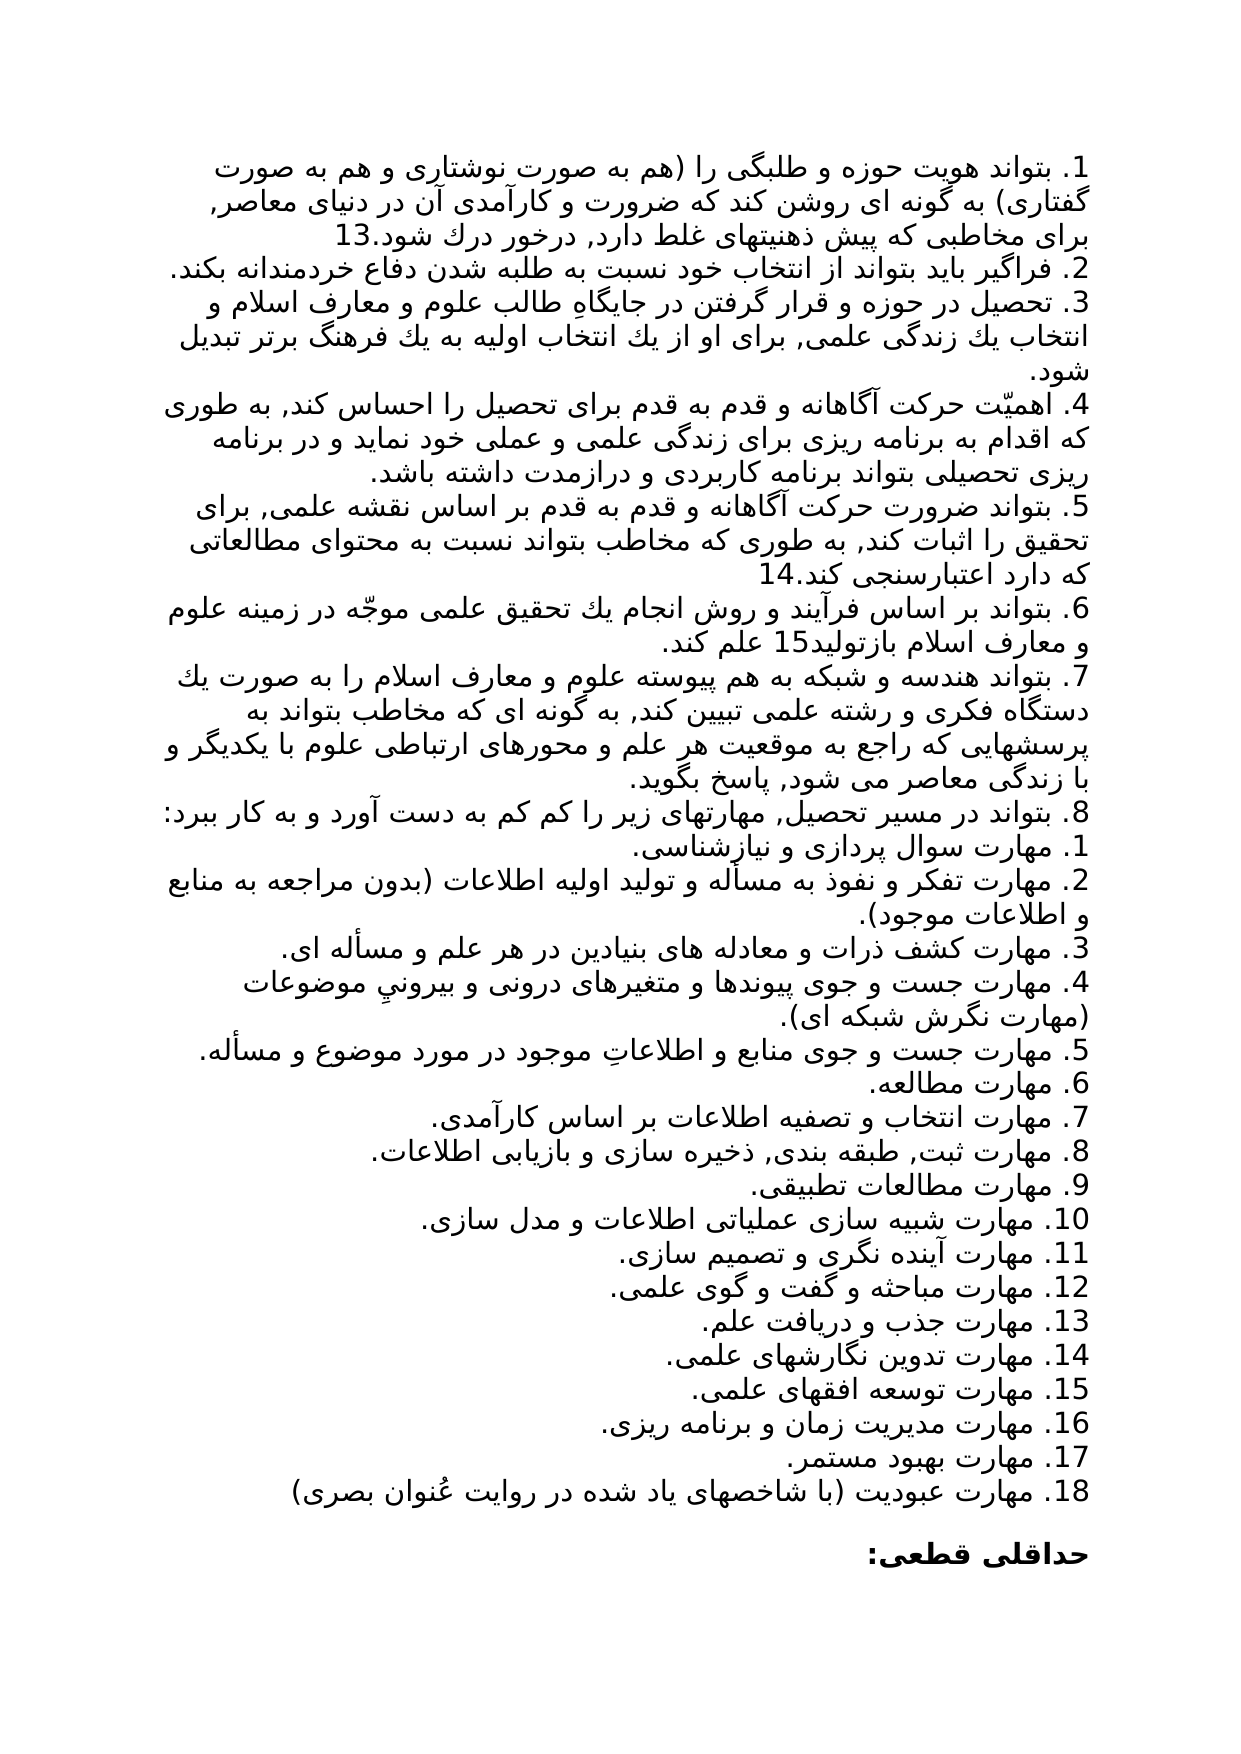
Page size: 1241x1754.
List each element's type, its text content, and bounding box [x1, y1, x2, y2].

subtitle حداقلى قطعى: [150, 1537, 1090, 1571]
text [150, 150, 1090, 1508]
